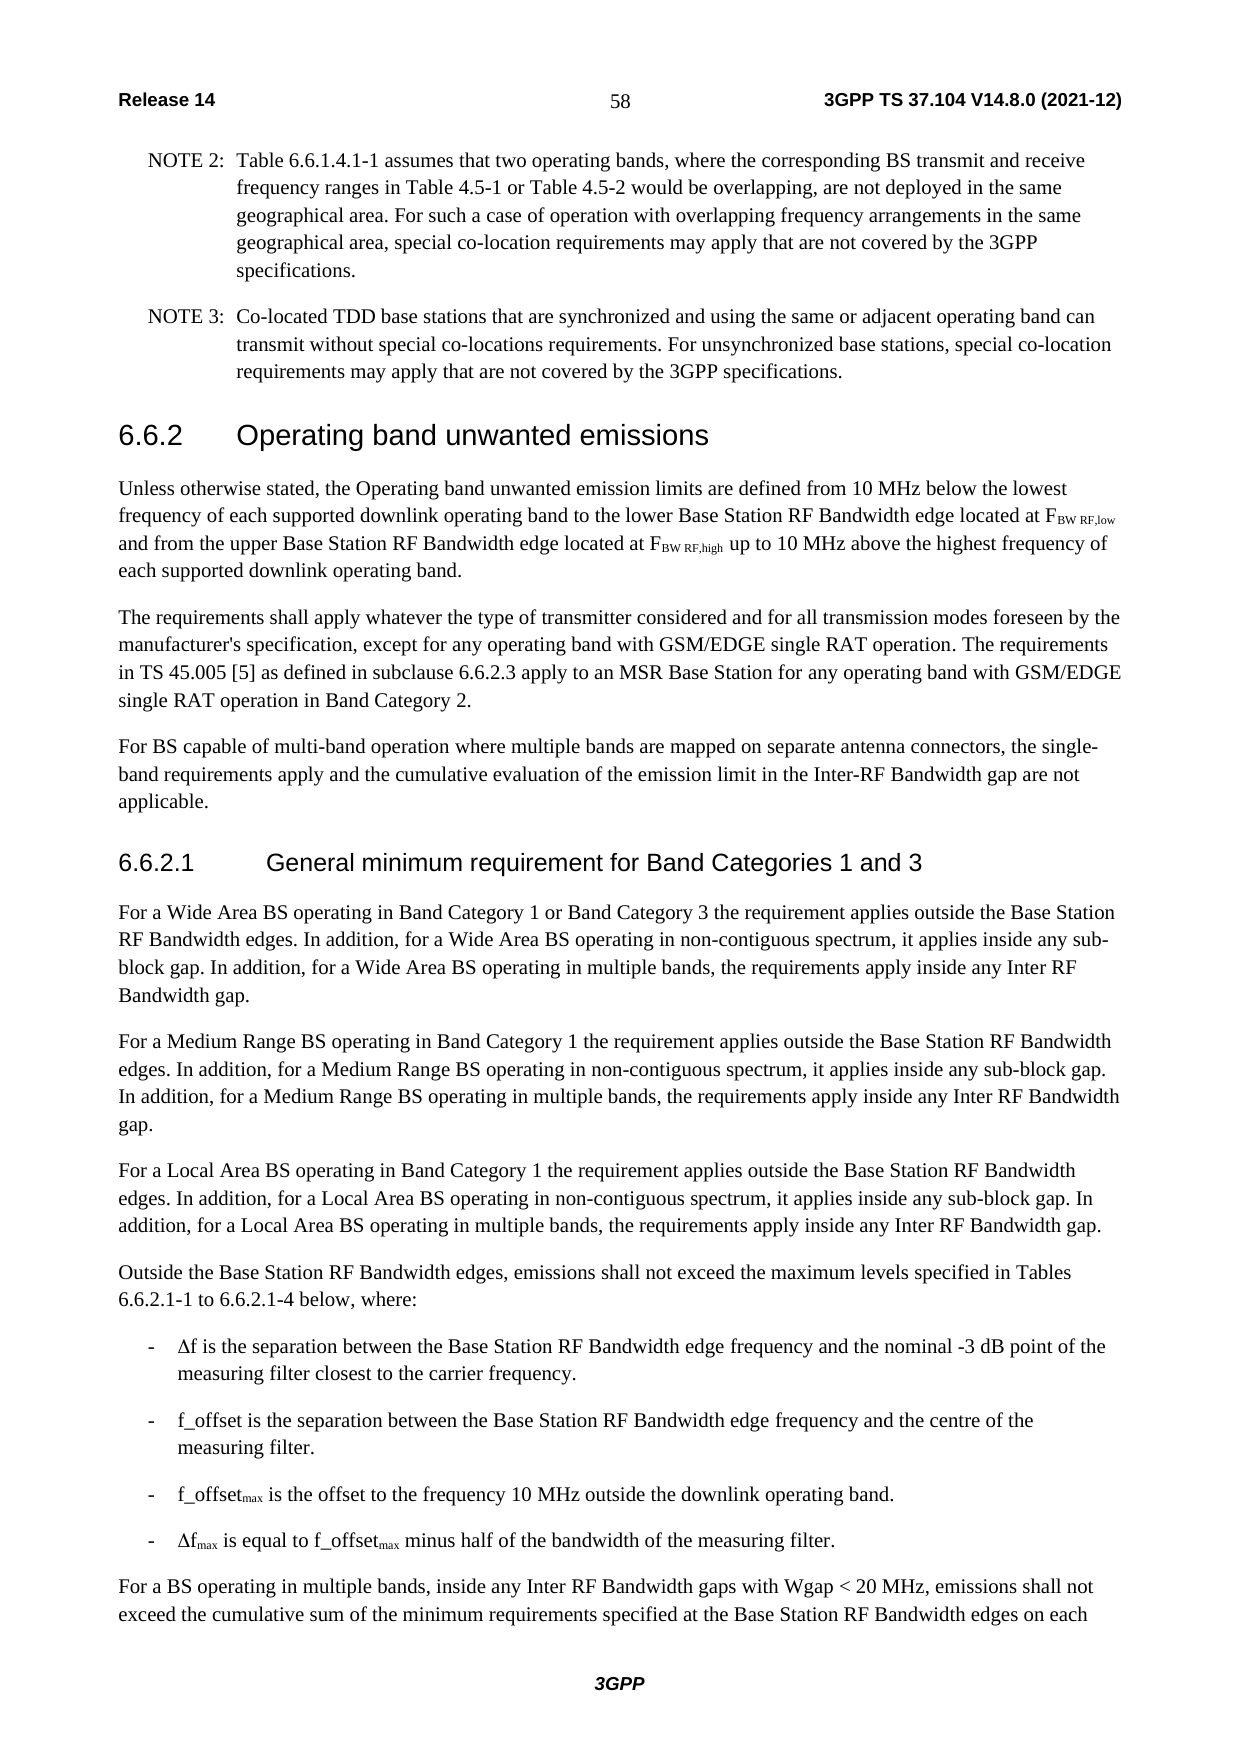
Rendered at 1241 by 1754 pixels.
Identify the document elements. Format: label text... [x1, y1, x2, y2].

text For BS capable of multi-band operation where multiple bands are mapped on separate antenna connectors, the single-band requirements apply and the cumulative evaluation of the emission limit in the Inter-RF Bandwidth gap are not applicable. [118, 734, 1122, 813]
text NOTE 3: Co-located TDD base stations that are synchronized and using the same or adjacent operating band can transmit without special co-locations requirements. For unsynchronized base stations, special co-location requirements may apply that are not covered by the 3GPP specifications. [148, 304, 1122, 383]
subtitle 6.6.2.1 General minimum requirement for Band Categories 1 and 3 [118, 848, 1122, 877]
text - f_offset is the separation between the Base Station RF Bandwidth edge frequency and the centre of the measuring filter. [148, 1408, 1122, 1459]
text Outside the Base Station RF Bandwidth edges, emissions shall not exceed the maximum levels specified in Tables 6.6.2.1-1 to 6.6.2.1-4 below, where: [118, 1260, 1122, 1311]
text For a Wide Area BS operating in Band Category 1 or Band Category 3 the requirement applies outside the Base Station RF Bandwidth edges. In addition, for a Wide Area BS operating in non-contiguous spectrum, it applies inside any sub-block gap. In addition, for a Wide Area BS operating in multiple bands, the requirements apply inside any Inter RF Bandwidth gap. [118, 900, 1122, 1007]
text For a Local Area BS operating in Band Category 1 the requirement applies outside the Base Station RF Bandwidth edges. In addition, for a Local Area BS operating in non-contiguous spectrum, it applies inside any sub-block gap. In addition, for a Local Area BS operating in multiple bands, the requirements apply inside any Inter RF Bandwidth gap. [118, 1158, 1122, 1237]
text Unless otherwise stated, the Operating band unwanted emission limits are defined from 10 MHz below the lowest frequency of each supported downlink operating band to the lower Base Station RF Bandwidth edge located at FBW RF,low and from the upper Base Station RF Bandwidth edge located at FBW RF,high up to 10 MHz above the highest frequency of each supported downlink operating band. [118, 476, 1122, 582]
text NOTE 2: Table 6.6.1.4.1-1 assumes that two operating bands, where the corresponding BS transmit and receive frequency ranges in Table 4.5-1 or Table 4.5-2 would be overlapping, are not deployed in the same geographical area. For such a case of operation with overlapping frequency arrangements in the same geographical area, special co-location requirements may apply that are not covered by the 3GPP specifications. [148, 147, 1122, 282]
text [118, 1574, 1122, 1626]
subtitle 6.6.2 Operating band unwanted emissions [118, 418, 1122, 452]
text - f_offsetmax is the offset to the frequency 10 MHz outside the downlink operating band. [148, 1482, 1122, 1506]
text The requirements shall apply whatever the type of transmitter considered and for all transmission modes foreseen by the manufacturer's specification, except for any operating band with GSM/EDGE single RAT operation. The requirements in TS 45.005 [5] as defined in subclause 6.6.2.3 apply to an MSR Base Station for any operating band with GSM/EDGE single RAT operation in Band Category 2. [118, 605, 1122, 712]
text - fmax is equal to f_offsetmax minus half of the bandwidth of the measuring filter. [148, 1528, 1122, 1552]
text For a Medium Range BS operating in Band Category 1 the requirement applies outside the Base Station RF Bandwidth edges. In addition, for a Medium Range BS operating in non-contiguous spectrum, it applies inside any sub-block gap. In addition, for a Medium Range BS operating in multiple bands, the requirements apply inside any Inter RF Bandwidth gap. [118, 1029, 1122, 1136]
